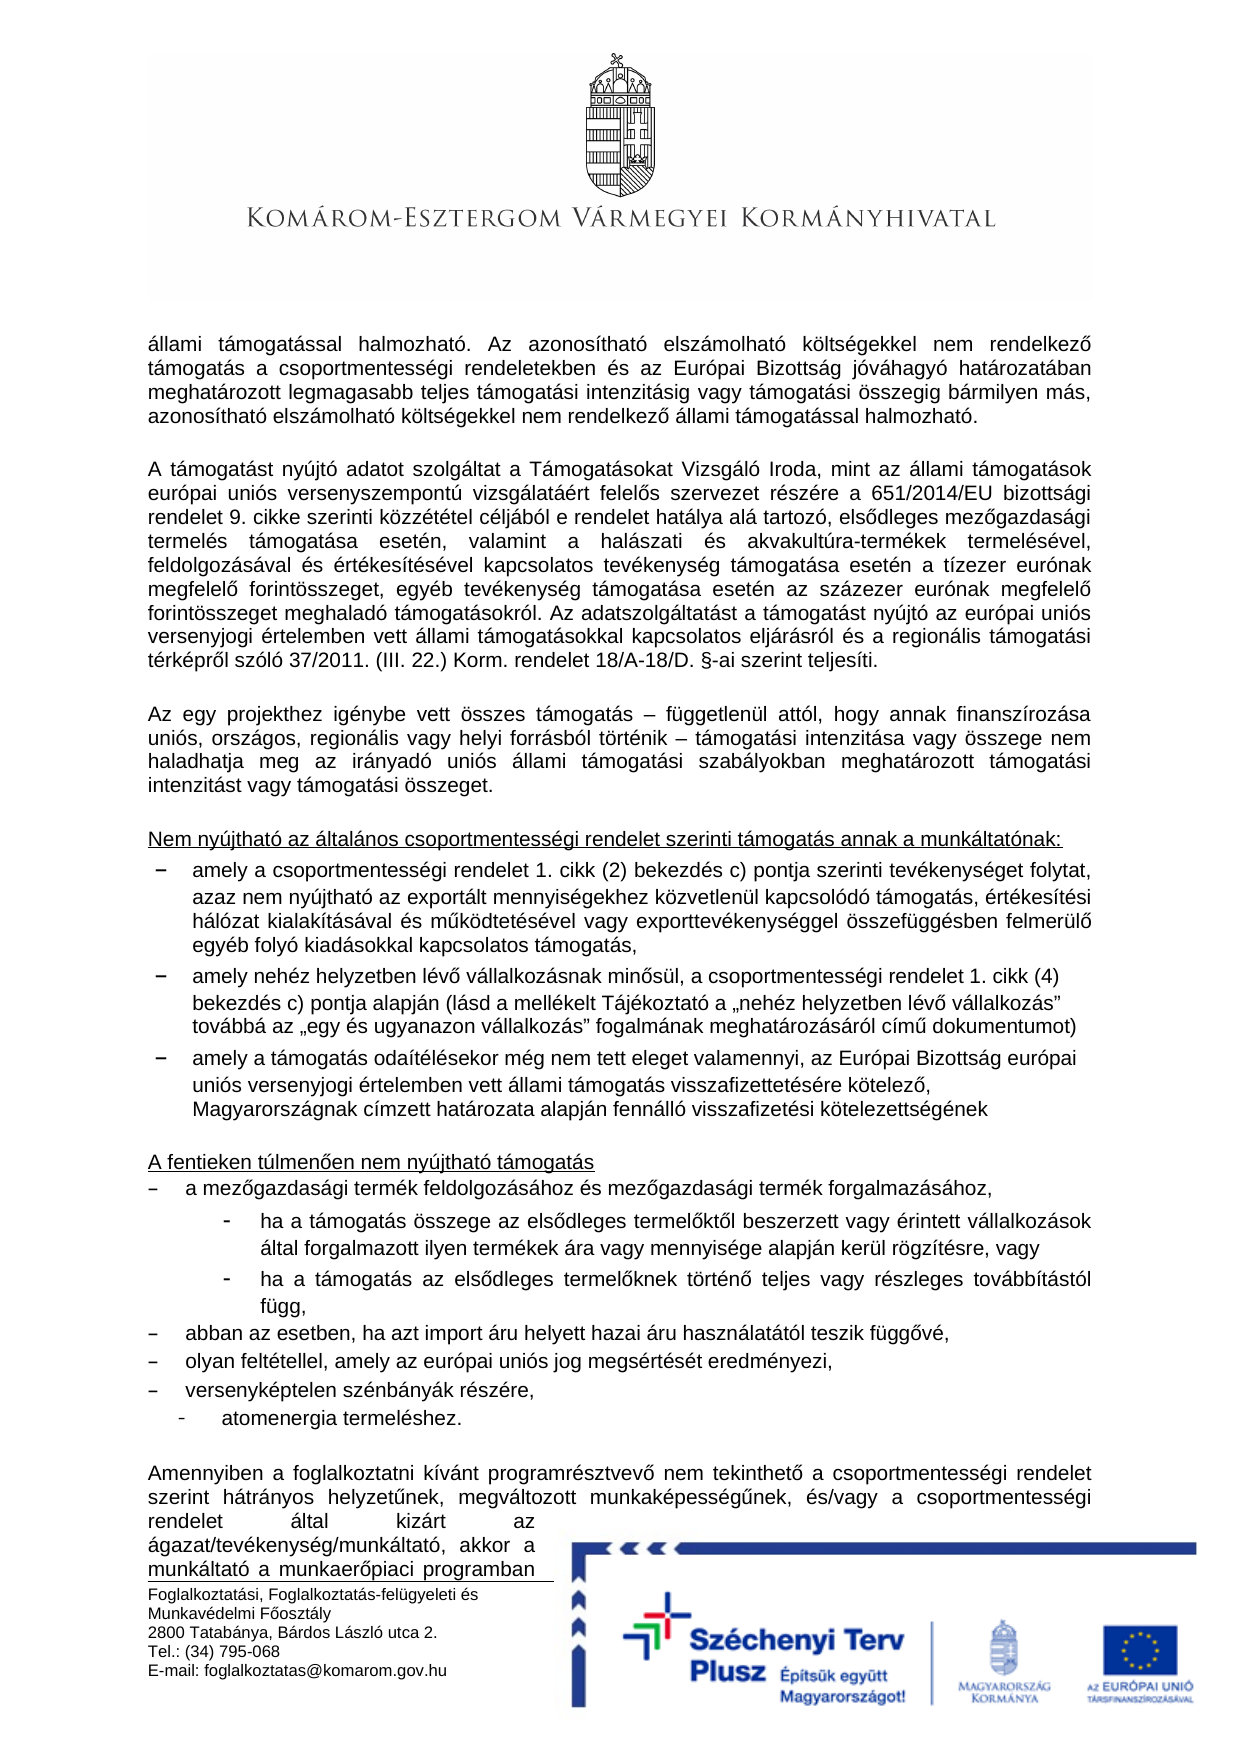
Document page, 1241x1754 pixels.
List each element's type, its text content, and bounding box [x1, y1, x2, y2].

list amely nehéz helyzetben lévő vállalkozásnak minősül, a csoportmentességi rendelet 1. cikk (4) bekezdés c) pontja alapján (lásd a mellékelt Tájékoztató a „nehéz helyzetben lévő vállalkozás” továbbá az „egy és ugyanazon vállalkozás” fogalmának meghatározásáról című dokumentumot) [154, 956, 1093, 1038]
picture [147, 53, 1093, 301]
picture [552, 1527, 1234, 1745]
text Nem nyújtható az általános csoportmentességi rendelet szerinti támogatás annak a munkáltatónak: [148, 826, 1093, 850]
list a mezőgazdasági termék feldolgozásához és mezőgazdasági termék forgalmazásához, [148, 1173, 1093, 1202]
list amely a csoportmentességi rendelet 1. cikk (2) bekezdés c) pontja szerinti tevékenységet folytat, azaz nem nyújtható az exportált mennyiségekhez közvetlenül kapcsolódó támogatás, értékesítési hálózat kialakításával és működtetésével vagy exporttevékenységgel összefüggésben felmerülő egyéb folyó kiadásokkal kapcsolatos támogatás, [154, 850, 1093, 956]
list ha a támogatás az elsődleges termelőknek történő teljes vagy részleges továbbítástól függ, [223, 1260, 1093, 1318]
list abban az esetben, ha azt import áru helyett hazai áru használatától teszik függővé, [148, 1318, 1093, 1346]
text A támogatást nyújtó adatot szolgáltat a Támogatásokat Vizsgáló Iroda, mint az állami támogatások európai uniós versenyszempontú vizsgálatáért felelős szervezet részére a 651/2014/EU bizottsági rendelet 9. cikke szerinti közzététel céljából e rendelet hatálya alá tartozó, elsődleges mezőgazdasági termelés támogatása esetén, valamint a halászati és akvakultúra-termékek termelésével, feldolgozásával és értékesítésével kapcsolatos tevékenység támogatása esetén a tízezer eurónak megfelelő forintösszeget, egyéb tevékenység támogatása esetén az százezer eurónak megfelelő forintösszeget meghaladó támogatásokról. Az adatszolgáltatást a támogatást nyújtó az európai uniós versenyjogi értelemben vett állami támogatásokkal kapcsolatos eljárásról és a regionális támogatási térképről szóló 37/2011. (III. 22.) Korm. rendelet 18/A-18/D. §-ai szerint teljesíti. [148, 457, 1093, 672]
list versenyképtelen szénbányák részére, [148, 1375, 1093, 1403]
text Az egy projekthez igénybe vett összes támogatás – függetlenül attól, hogy annak finanszírozása uniós, országos, regionális vagy helyi forrásból történik – támogatási intenzitása vagy összege nem haladhatja meg az irányadó uniós állami támogatási szabályokban meghatározott támogatási intenzitást vagy támogatási összeget. [148, 701, 1093, 797]
list olyan feltétellel, amely az európai uniós jog megsértését eredményezi, [148, 1346, 1093, 1375]
list amely a támogatás odaítélésekor még nem tett eleget valamennyi, az Európai Bizottság európai uniós versenyjogi értelemben vett állami támogatás visszafizettetésére kötelező, Magyarországnak címzett határozata alapján fennálló visszafizetési kötelezettségének [154, 1038, 1093, 1120]
list ha a támogatás összege az elsődleges termelőktől beszerzett vagy érintett vállalkozások által forgalmazott ilyen termékek ára vagy mennyisége alapján kerül rögzítésre, vagy [223, 1202, 1093, 1260]
text A fentieken túlmenően nem nyújtható támogatás [148, 1149, 1093, 1173]
list atomenergia termeléshez. [177, 1403, 1093, 1432]
